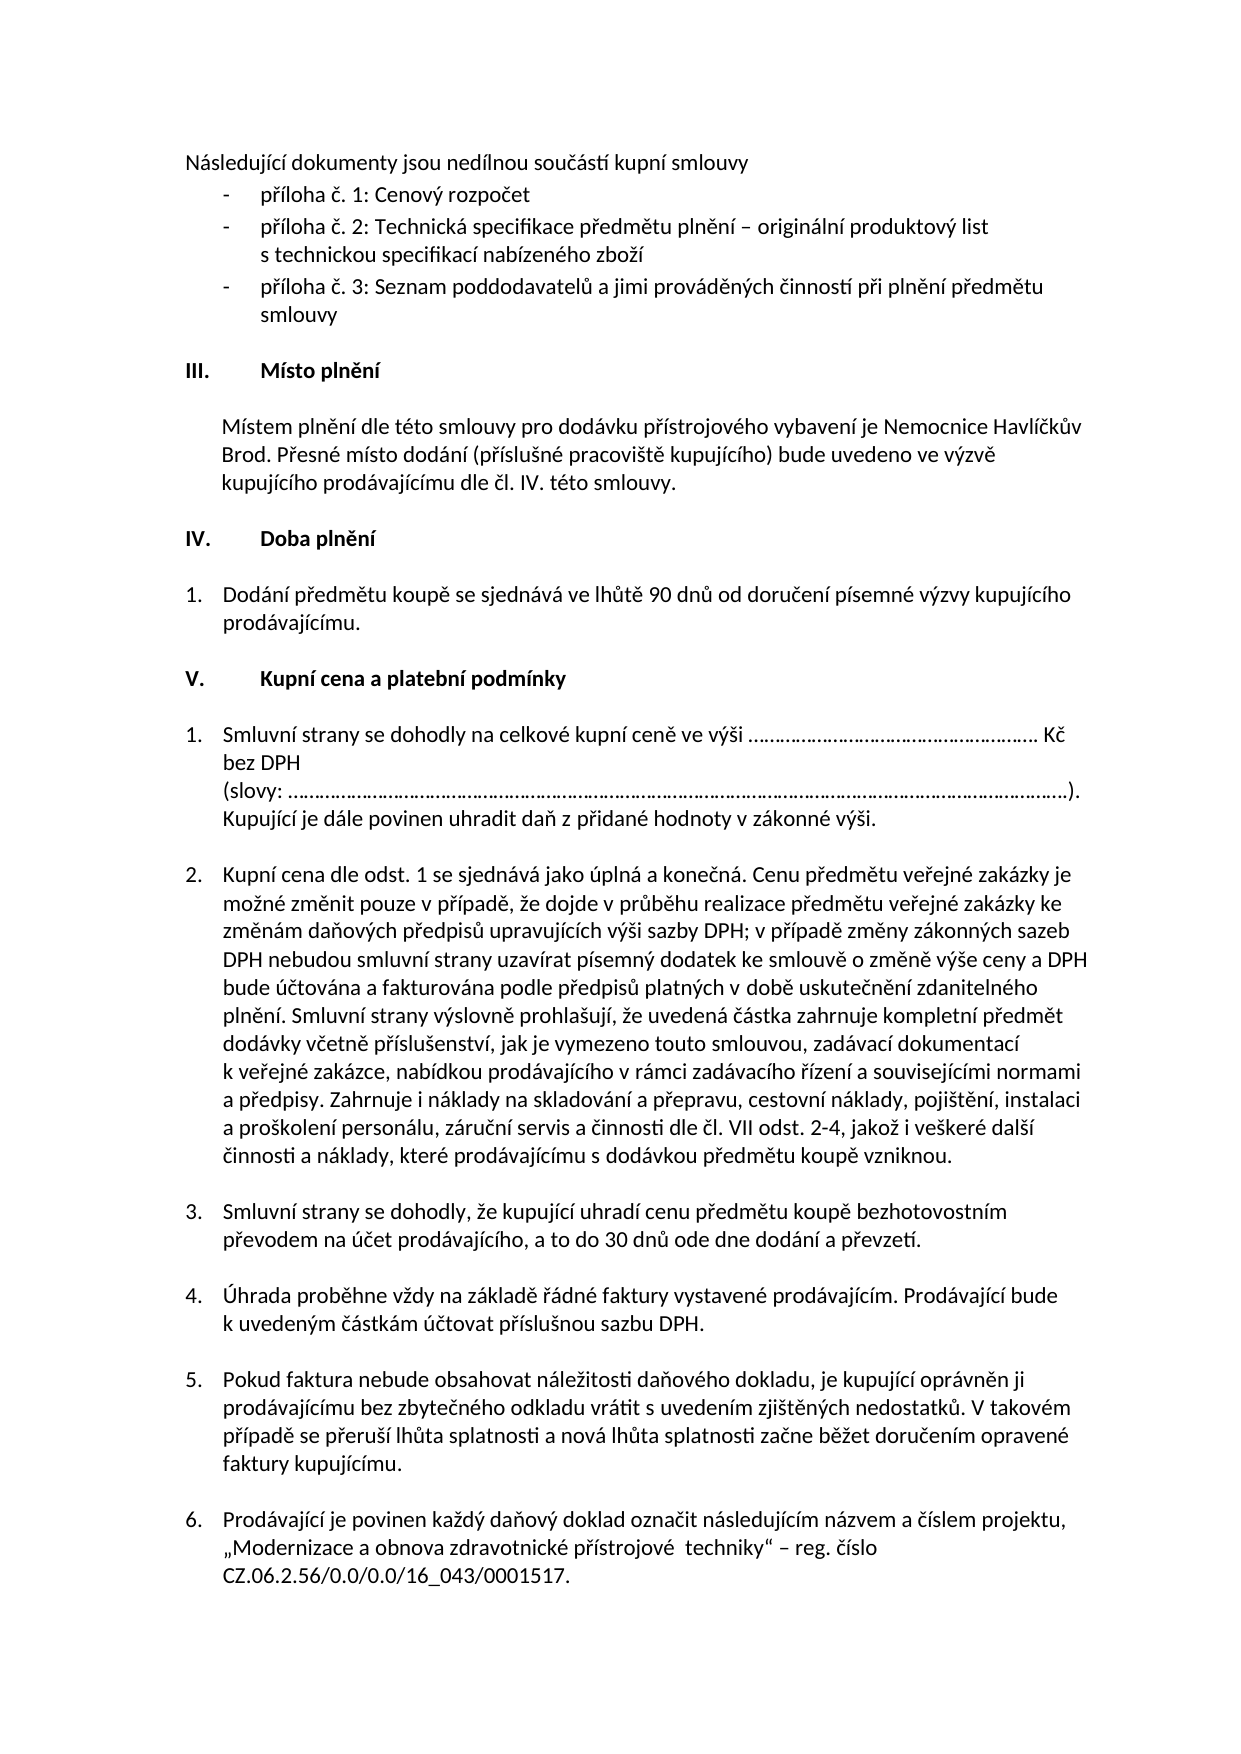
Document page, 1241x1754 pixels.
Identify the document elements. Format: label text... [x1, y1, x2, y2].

list příloha č. 2: Technická specifikace předmětu plnění – originální produktový list s technickou specifikací nabízeného zboží [223, 212, 1093, 268]
list příloha č. 3: Seznam poddodavatelů a jimi prováděných činností při plnění předmětu smlouvy [223, 272, 1093, 328]
list Kupující je dále povinen uhradit daň z přidané hodnoty v zákonné výši. [223, 804, 1093, 833]
list Místo plnění [185, 356, 1093, 384]
text Následující dokumenty jsou nedílnou součástí kupní smlouvy [148, 148, 1093, 176]
list Dodání předmětu koupě se sjednává ve lhůtě 90 dnů od doručení písemné výzvy kupujícího prodávajícímu. [185, 580, 1093, 636]
list Úhrada proběhne vždy na základě řádné faktury vystavené prodávajícím. Prodávající bude k uvedeným částkám účtovat příslušnou sazbu DPH. [185, 1281, 1093, 1337]
list Smluvní strany se dohodly, že kupující uhradí cenu předmětu koupě bezhotovostním převodem na účet prodávajícího, a to do 30 dnů ode dne dodání a převzetí. [185, 1197, 1093, 1253]
list Pokud faktura nebude obsahovat náležitosti daňového dokladu, je kupující oprávněn ji prodávajícímu bez zbytečného odkladu vrátit s uvedením zjištěných nedostatků. V takovém případě se přeruší lhůta splatnosti a nová lhůta splatnosti začne běžet doručením opravené faktury kupujícímu. [185, 1365, 1093, 1477]
list Prodávající je povinen každý daňový doklad označit následujícím názvem a číslem projektu, „Modernizace a obnova zdravotnické přístrojové techniky“ – reg. číslo CZ.06.2.56/0.0/0.0/16_043/0001517. [185, 1505, 1093, 1589]
list Doba plnění [185, 524, 1093, 552]
list Smluvní strany se dohodly na celkové kupní ceně ve výši ………………………………………………. Kč bez DPH [185, 721, 1093, 777]
list Kupní cena a platební podmínky [185, 664, 1093, 692]
text Místem plnění dle této smlouvy pro dodávku přístrojového vybavení je Nemocnice Havlíčkův Brod. Přesné místo dodání (příslušné pracoviště kupujícího) bude uvedeno ve výzvě kupujícího prodávajícímu dle čl. IV. této smlouvy. [221, 412, 1093, 496]
list příloha č. 1: Cenový rozpočet [223, 180, 1093, 208]
list (slovy: ………………………………………………………………………………………………………………………………….). [223, 777, 1093, 804]
list Kupní cena dle odst. 1 se sjednává jako úplná a konečná. Cenu předmětu veřejné zakázky je možné změnit pouze v případě, že dojde v průběhu realizace předmětu veřejné zakázky ke změnám daňových předpisů upravujících výši sazby DPH; v případě změny zákonných sazeb DPH nebudou smluvní strany uzavírat písemný dodatek ke smlouvě o změně výše ceny a DPH bude účtována a fakturována podle předpisů platných v době uskutečnění zdanitelného plnění. Smluvní strany výslovně prohlašují, že uvedená částka zahrnuje kompletní předmět dodávky včetně příslušenství, jak je vymezeno touto smlouvou, zadávací dokumentací k veřejné zakázce, nabídkou prodávajícího v rámci zadávacího řízení a souvisejícími normami a předpisy. Zahrnuje i náklady na skladování a přepravu, cestovní náklady, pojištění, instalaci a proškolení personálu, záruční servis a činnosti dle čl. VII odst. 2-4, jakož i veškeré další činnosti a náklady, které prodávajícímu s dodávkou předmětu koupě vzniknou. [185, 861, 1093, 1169]
